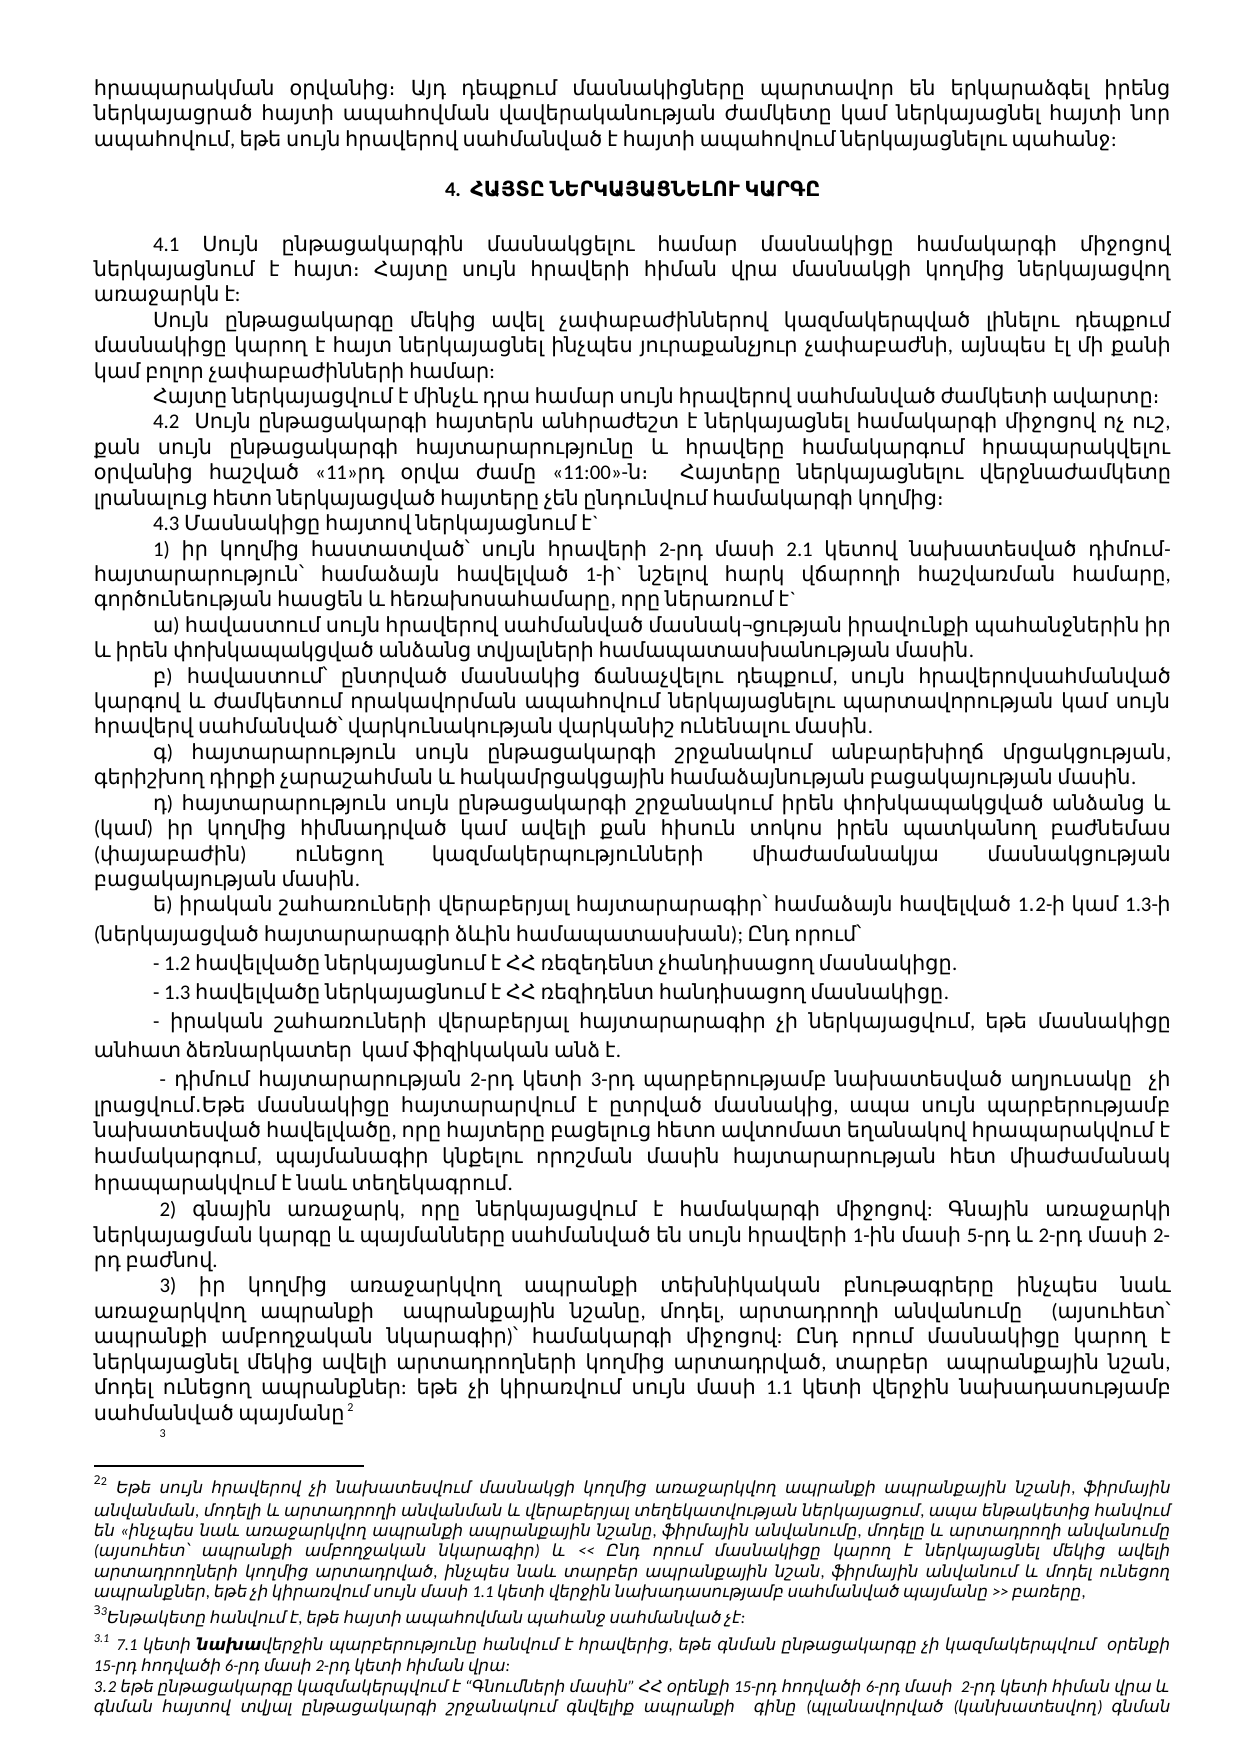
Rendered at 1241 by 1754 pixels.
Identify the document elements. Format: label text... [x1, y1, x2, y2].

text 3) իր կողմից առաջարկվող ապրանքի տեխնիկական բնութագրերը ինչպես նաև առաջարկվող ապրանքի ապրանքային նշանը, մոդել, արտադրողի անվանումը (այսուհետ՝ ապրանքի ամբողջական նկարագիր)՝ համակարգի միջոցով: Ընդ որում մասնակիցը կարող է ներկայացնել մեկից ավելի արտադրողների կողմից արտադրված, տարբեր ապրանքային նշան, մոդել ունեցող ապրանքներ: եթե չի կիրառվում սույն մասի 1.1 կետի վերջին նախադասությամբ սահմանված պայմանը 2 [94, 1273, 1171, 1425]
text - դիմում հայտարարության 2-րդ կետի 3-րդ պարբերությամբ նախատեսված աղյուսակը չի լրացվում․Եթե մասնակիցը հայտարարվում է ըտրված մասնակից, ապա սույն պարբերությամբ նախատեսված հավելվածը, որը հայտերը բացելուց հետո ավտոմատ եղանակով հրապարակվում է համակարգում, պայմանագիր կնքելու որոշման մասին հայտարարության հետ միաժամանակ հրապարակվում է նաև տեղեկագրում. [94, 1067, 1171, 1196]
text - 1.2 հավելվածը ներկայացնում է ՀՀ ռեզեդենտ չհանդիսացող մասնակիցը. [94, 950, 1171, 975]
text 4.2 Սույն ընթացակարգի հայտերն անհրաժեշտ է ներկայացնել համակարգի միջոցով ոչ ուշ, քան սույն ընթացակարգի հայտարարությունը և հրավերը համակարգում հրապարակվելու օրվանից հաշված «11»րդ օրվա ժամը «11:00»-ն։ Հայտերը ներկայացնելու վերջնաժամկետը լրանալուց հետո ներկայացված հայտերը չեն ընդունվում համակարգի կողմից։ [94, 409, 1171, 510]
text գ) հայտարարություն սույն ընթացակարգի շրջանակում անբարեխիղճ մրցակցության, գերիշխող դիրքի չարաշահման և հակամրցակցային համաձայնության բացակայության մասին. [94, 739, 1171, 790]
text Սույն ընթացակարգը մեկից ավել չափաբաժիններով կազմակերպված լինելու դեպքում մասնակիցը կարող է հայտ ներկայացնել ինչպես յուրաքանչյուր չափաբաժնի, այնպես էլ մի քանի կամ բոլոր չափաբաժինների համար: [94, 307, 1171, 383]
text բ) հավաստում՝ ընտրված մասնակից ճանաչվելու դեպքում, սույն հրավերովսահմանված կարգով և ժամկետում որակավորման ապահովում ներկայացնելու պարտավորության կամ սույն հրավերվ սահմանված՝ վարկունակության վարկանիշ ունենալու մասին. [94, 663, 1171, 739]
text - իրական շահառուների վերաբերյալ հայտարարագիր չի ներկայացվում, եթե մասնակիցը անհատ ձեռնարկատեր կամ ֆիզիկական անձ է. [94, 1008, 1171, 1063]
text 3 [94, 1425, 1171, 1451]
text 1) իր կողմից հաստատված՝ սույն հրավերի 2-րդ մասի 2.1 կետով նախատեսված դիմում-հայտարարություն՝ համաձայն հավելված 1-ի` նշելով հարկ վճարողի հաշվառման համարը, գործունեության հասցեն և հեռախոսահամարը, որը ներառում է` [94, 536, 1171, 612]
text 2) գնային առաջարկ, որը ներկայացվում է համակարգի միջոցով: Գնային առաջարկի ներկայացման կարգը և պայմանները սահմանված են սույն հրավերի 1-ին մասի 5-րդ և 2-րդ մասի 2-րդ բաժնով. [94, 1196, 1171, 1273]
text 4.1 Սույն ընթացակարգին մասնակցելու համար մասնակիցը համակարգի միջոցով ներկայացնում է հայտ։ Հայտը սույն հրավերի հիման վրա մասնակցի կողմից ներկայացվող առաջարկն է: [94, 231, 1171, 307]
text - 1.3 հավելվածը ներկայացնում է ՀՀ ռեզիդենտ հանդիսացող մասնակիցը. [94, 979, 1171, 1004]
text 4. ՀԱՅՏԸ ՆԵՐԿԱՅԱՑՆԵԼՈՒ ԿԱՐԳԸ [94, 177, 1171, 202]
text ա) հավաստում սույն հրավերով սահմանված մասնակ¬ցության իրավունքի պահանջներին իր և իրեն փոխկապակցված անձանց տվյալների համապատասխանության մասին. [94, 612, 1171, 663]
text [94, 75, 1171, 151]
text դ) հայտարարություն սույն ընթացակարգի շրջանակում իրեն փոխկապակցված անձանց և (կամ) իր կողմից հիմնադրված կամ ավելի քան հիսուն տոկոս իրեն պատկանող բաժնեմաս (փայաբաժին) ունեցող կազմակերպությունների միաժամանակյա մասնակցության բացակայության մասին. [94, 790, 1171, 892]
text 4.3 Մասնակիցը հայտով ներկայացնում է` [94, 510, 1171, 536]
text Հայտը ներկայացվում է մինչև դրա համար սույն հրավերով սահմանված ժամկետի ավարտը։ [94, 383, 1171, 409]
text ե) իրական շահառուների վերաբերյալ հայտարարագիր՝ համաձայն հավելված 1․2-ի կամ 1.3-ի (ներկայացված հայտարարագրի ձևին համապատասխան); Ընդ որում՝ [94, 892, 1171, 946]
